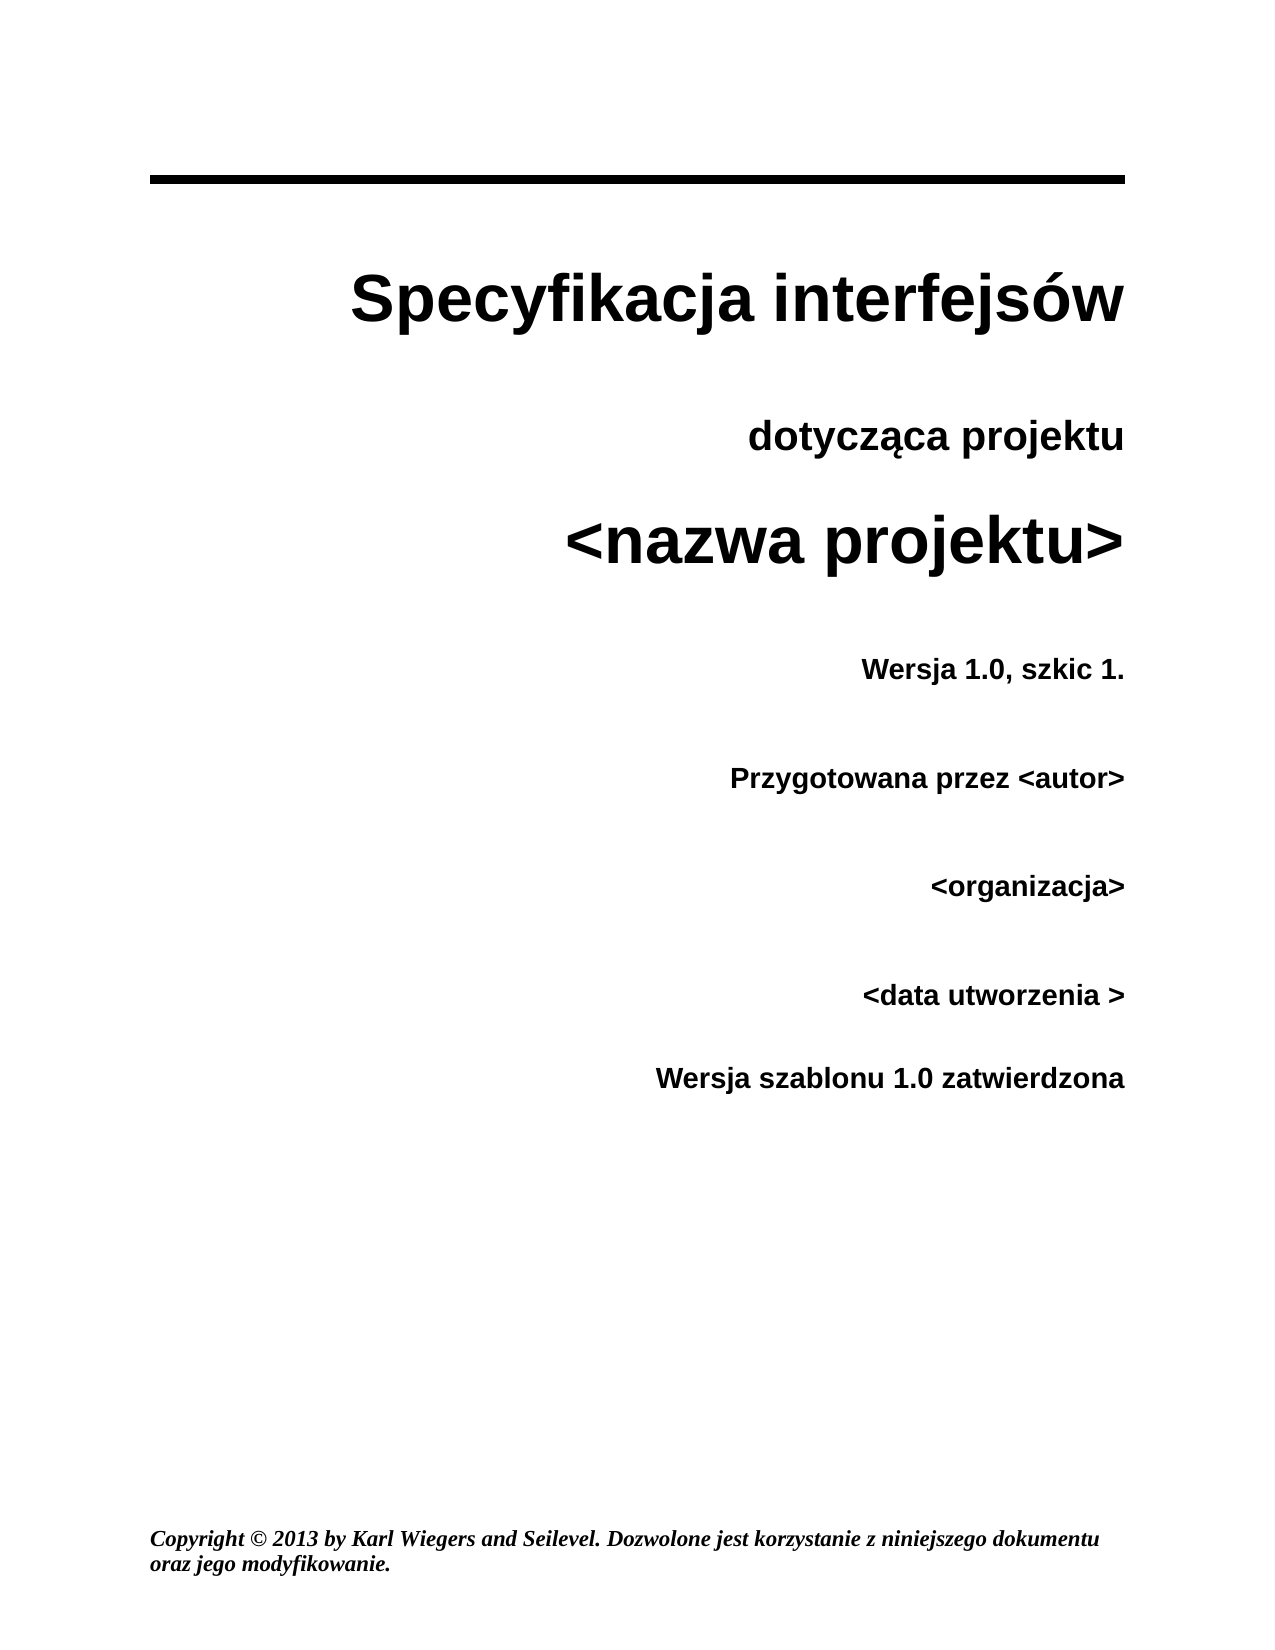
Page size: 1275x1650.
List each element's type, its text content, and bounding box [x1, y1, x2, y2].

title Specyfikacja interfejsów [150, 259, 1125, 336]
text <organizacja> [150, 869, 1125, 903]
text <data utworzenia > [150, 978, 1125, 1011]
text Wersja 1.0, szkic 1. [150, 652, 1125, 686]
text Wersja szablonu 1.0 zatwierdzona [150, 1061, 1125, 1095]
title <nazwa projektu> [150, 501, 1125, 577]
text Przygotowana przez <autor> [150, 761, 1125, 794]
title dotycząca projektu [150, 411, 1125, 459]
